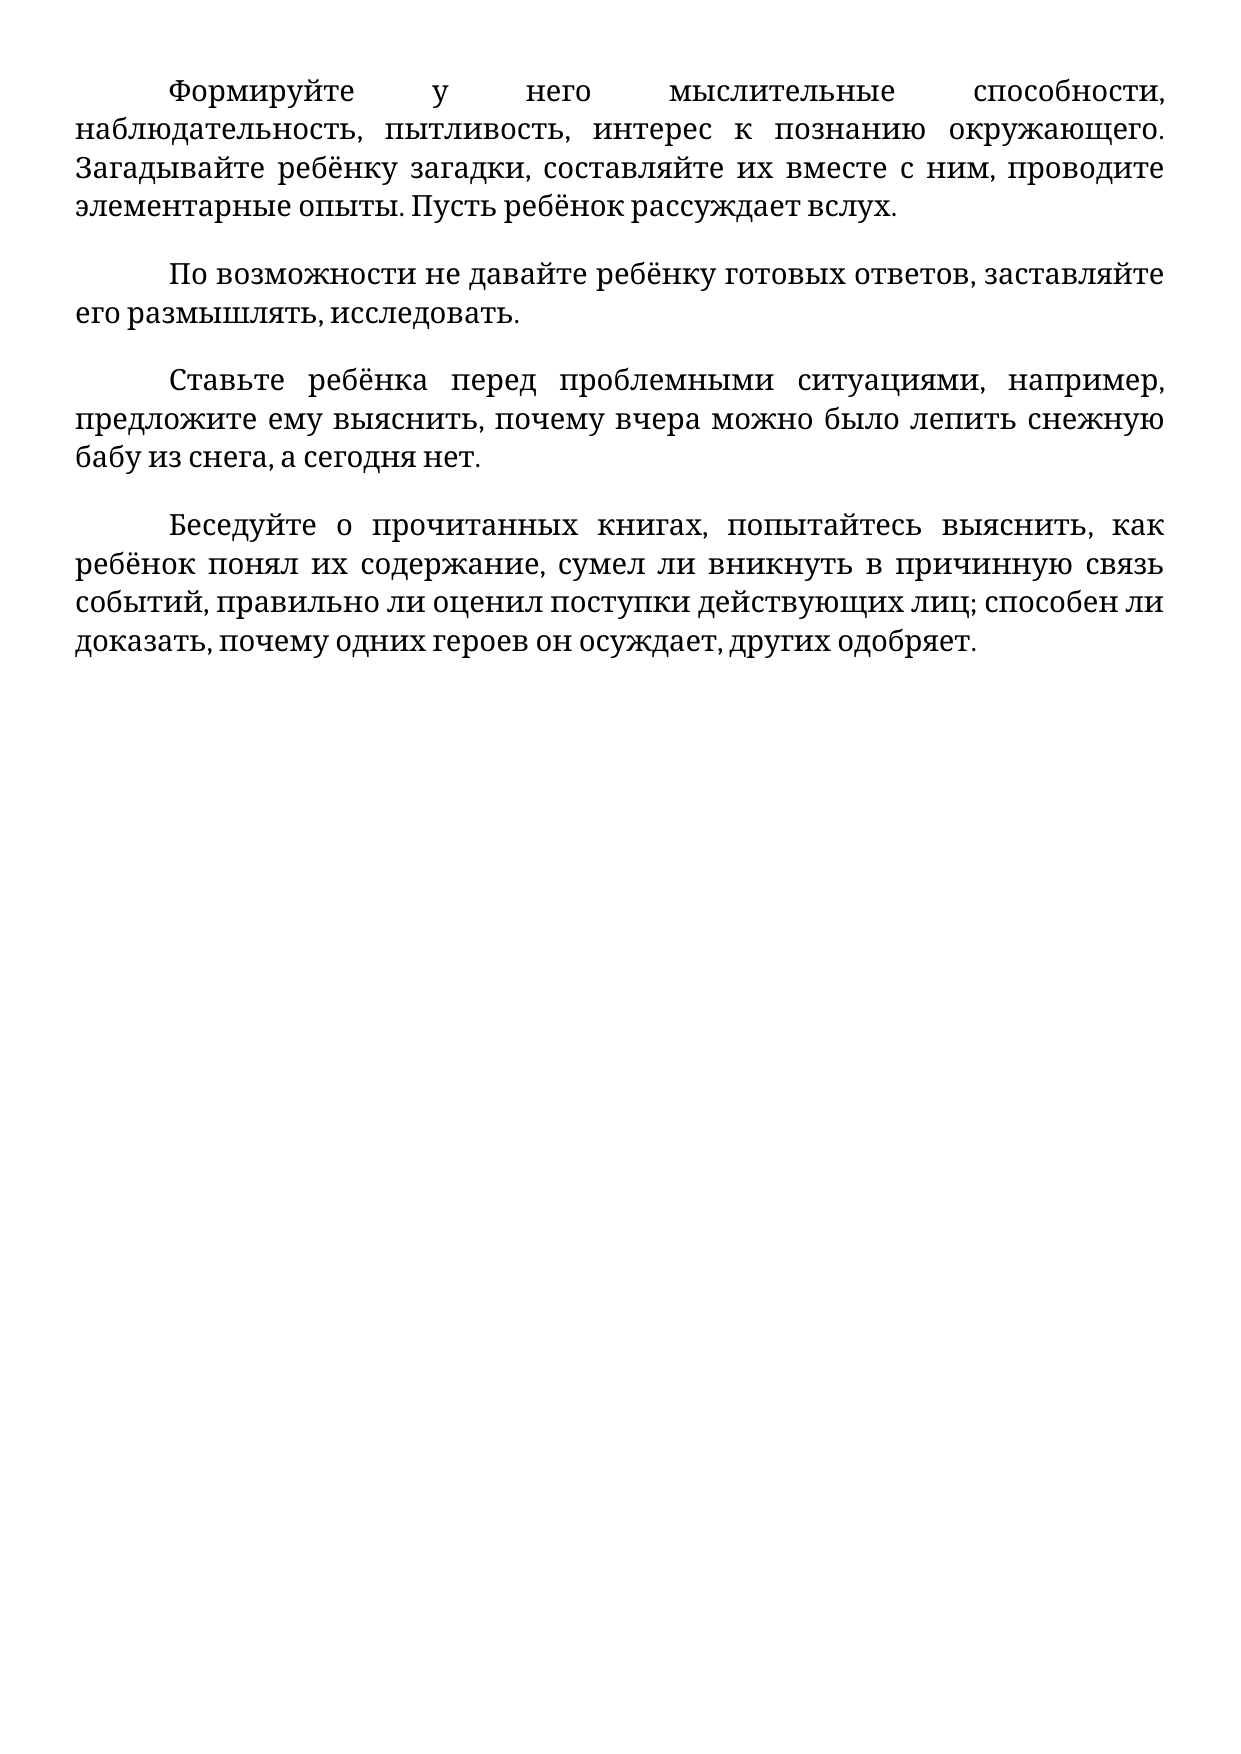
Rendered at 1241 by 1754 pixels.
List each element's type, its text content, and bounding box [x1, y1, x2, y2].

text Ставьте ребёнка перед проблемными ситуациями, например, предложите ему выяснить, почему вчера можно было лепить снежную бабу из снега, а сегодня нет. [75, 364, 1165, 475]
text Формируйте у него мыслительные способности, наблюдательность, пытливость, интерес к познанию окружающего. Загадывайте ребёнку загадки, составляйте их вместе с ним, проводите элементарные опыты. Пусть ребёнок рассуждает вслух. [75, 75, 1165, 224]
text Беседуйте о прочитанных книгах, попытайтесь выяснить, как ребёнок понял их содержание, сумел ли вникнуть в причинную связь событий, правильно ли оценил поступки действующих лиц; способен ли доказать, почему одних героев он осуждает, других одобряет. [75, 509, 1165, 658]
text По возможности не давайте ребёнку готовых ответов, заставляйте его размышлять, исследовать. [75, 258, 1165, 330]
